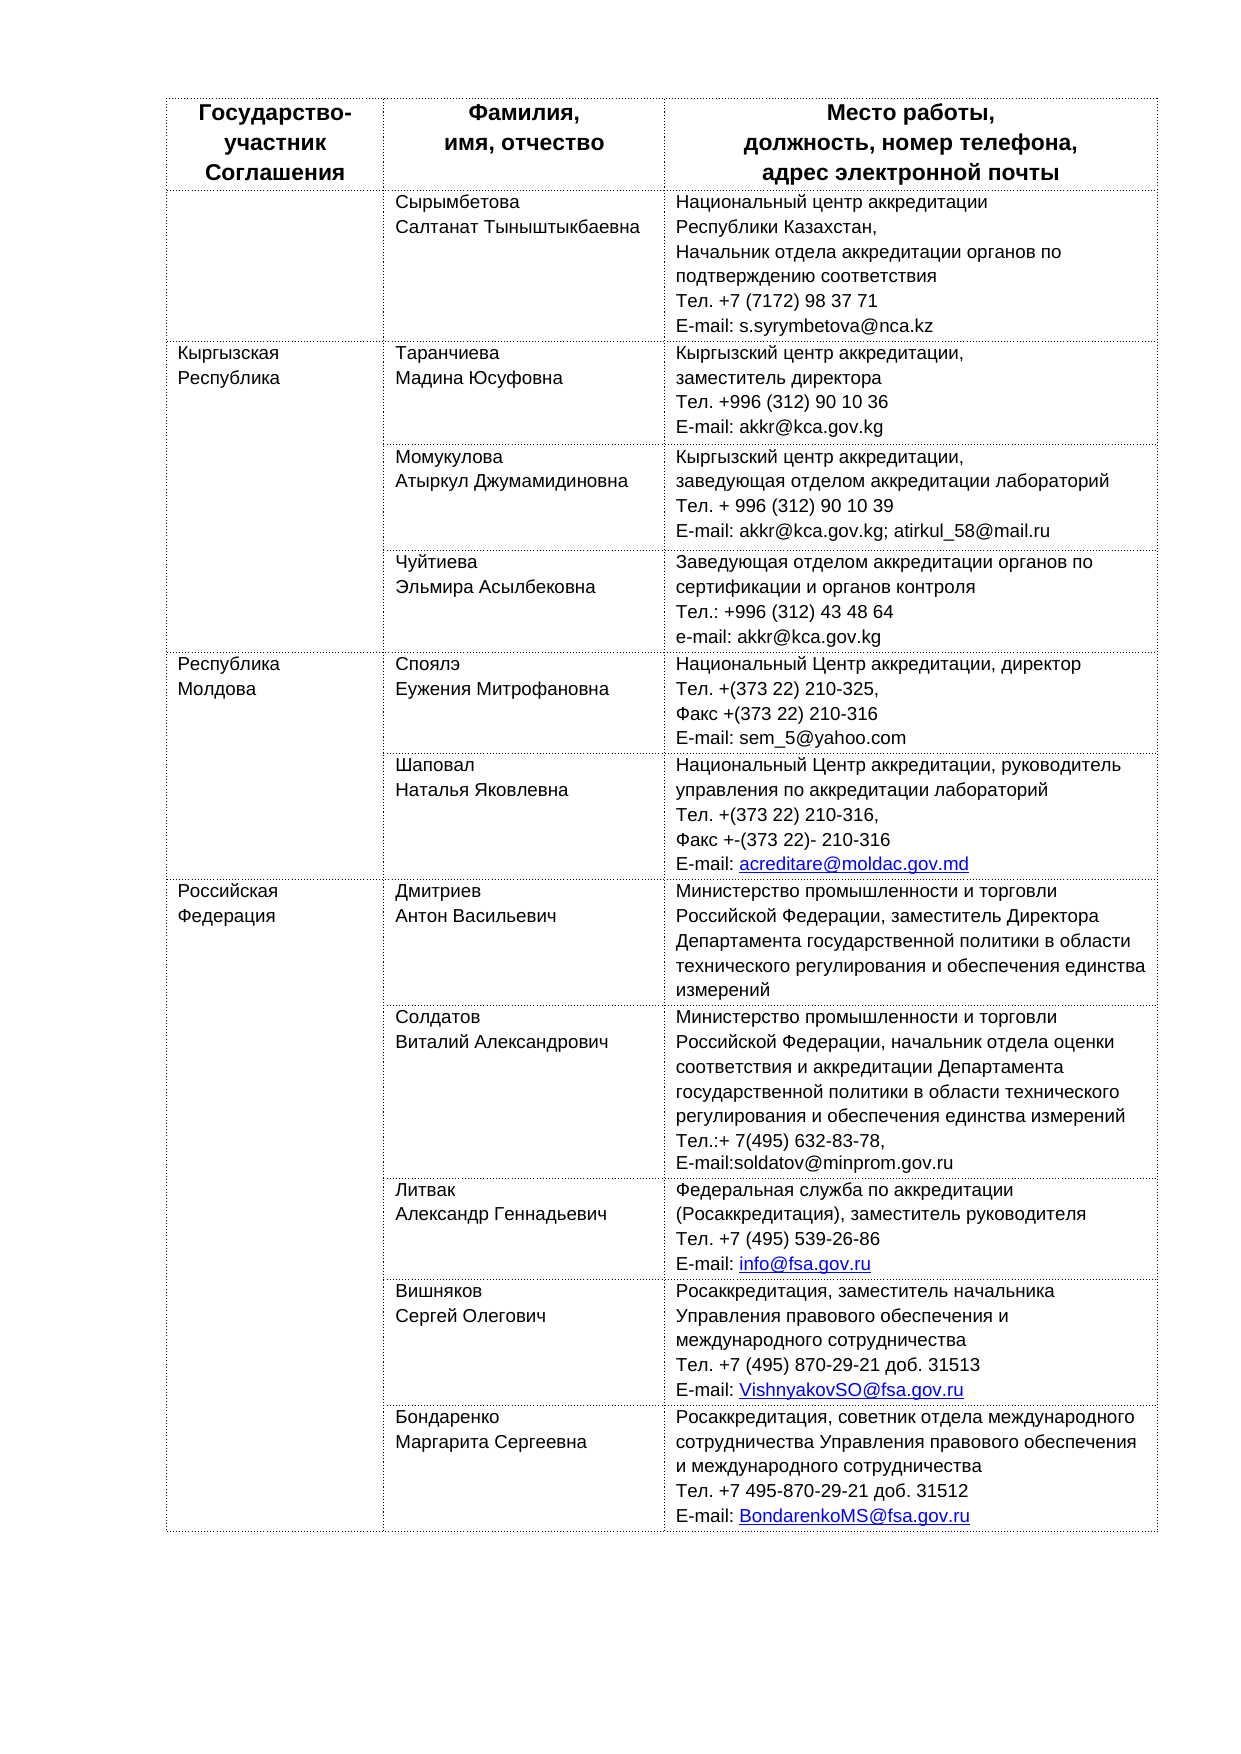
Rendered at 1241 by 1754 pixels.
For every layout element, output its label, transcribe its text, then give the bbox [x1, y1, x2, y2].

table_cell Российская Федерация [166, 879, 384, 1531]
table_cell Кыргызский центр аккредитации, заведующая отделом аккредитации лабораторий Тел. + 996 (312) 90 10 39 E-mail: akkr@kca.gov.kg; atirkul_58@mail.ru [664, 444, 1157, 550]
table_header Государство-участник Соглашения [166, 98, 384, 190]
table_cell Чуйтиева Эльмира Асылбековна [384, 550, 664, 652]
table_cell Шаповал Наталья Яковлевна [384, 753, 664, 879]
table_cell Кыргызская Республика [166, 341, 384, 652]
table_cell Таранчиева Мадина Юсуфовна [384, 341, 664, 444]
table_cell Момукулова Атыркул Джумамидиновна [384, 444, 664, 550]
table_cell Солдатов Виталий Александрович [384, 1005, 664, 1177]
table_cell Росаккредитация, заместитель начальника Управления правового обеспечения и международного сотрудничества Тел. +7 (495) 870-29-21 доб. 31513 E-mail: VishnyakovSO@fsa.gov.ru [664, 1279, 1157, 1405]
table_cell Кыргызский центр аккредитации, заместитель директора Тел. +996 (312) 90 10 36 E-mail: akkr@kca.gov.kg [664, 341, 1157, 444]
table_cell Федеральная служба по аккредитации (Росаккредитация), заместитель руководителя Тел. +7 (495) 539-26-86 E-mail: info@fsa.gov.ru [664, 1178, 1157, 1279]
table_cell Министерство промышленности и торговли Российской Федерации, начальник отдела оценки соответствия и аккредитации Департамента государственной политики в области технического регулирования и обеспечения единства измерений Тел.:+ 7(495) 632-83-78, E-mail:soldatov@minprom.gov.ru [664, 1005, 1157, 1177]
table_header Место работы, должность, номер телефона, адрес электронной почты [664, 98, 1157, 190]
table_cell Споялэ Еужения Митрофановна [384, 652, 664, 753]
table_header Фамилия, имя, отчество [384, 98, 664, 190]
table_cell Бондаренко Маргарита Сергеевна [384, 1405, 664, 1531]
table_cell Дмитриев Антон Васильевич [384, 879, 664, 1005]
table_cell Вишняков Сергей Олегович [384, 1279, 664, 1405]
table_cell Литвак Александр Геннадьевич [384, 1178, 664, 1279]
table_cell Заведующая отделом аккредитации органов по сертификации и органов контроля Тел.: +996 (312) 43 48 64 е-mail: akkr@kca.gov.kg [664, 550, 1157, 652]
table_cell Национальный Центр аккредитации, директор Тел. +(373 22) 210-325, Факс +(373 22) 210-316 E-mail: sem_5@yahoo.com [664, 652, 1157, 753]
table_cell Республика Молдова [166, 652, 384, 879]
table_cell Росаккредитация, советник отдела международного сотрудничества Управления правового обеспечения и международного сотрудничества Тел. +7 495-870-29-21 доб. 31512 E-mail: BondarenkoMS@fsa.gov.ru [664, 1405, 1157, 1531]
table_cell Национальный Центр аккредитации, руководитель управления по аккредитации лабораторий Тел. +(373 22) 210-316, Факс +-(373 22)- 210-316 E-mail: acreditare@moldac.gov.md [664, 753, 1157, 879]
table_cell Сырымбетова Салтанат Тыныштыкбаевна [384, 190, 664, 341]
table_cell Национальный центр аккредитации Республики Казахстан, Начальник отдела аккредитации органов по подтверждению соответствия Тел. +7 (7172) 98 37 71 E-mail: s.syrymbetova@nca.kz [664, 190, 1157, 341]
table_cell Министерство промышленности и торговли Российской Федерации, заместитель Директора Департамента государственной политики в области технического регулирования и обеспечения единства измерений [664, 879, 1157, 1005]
